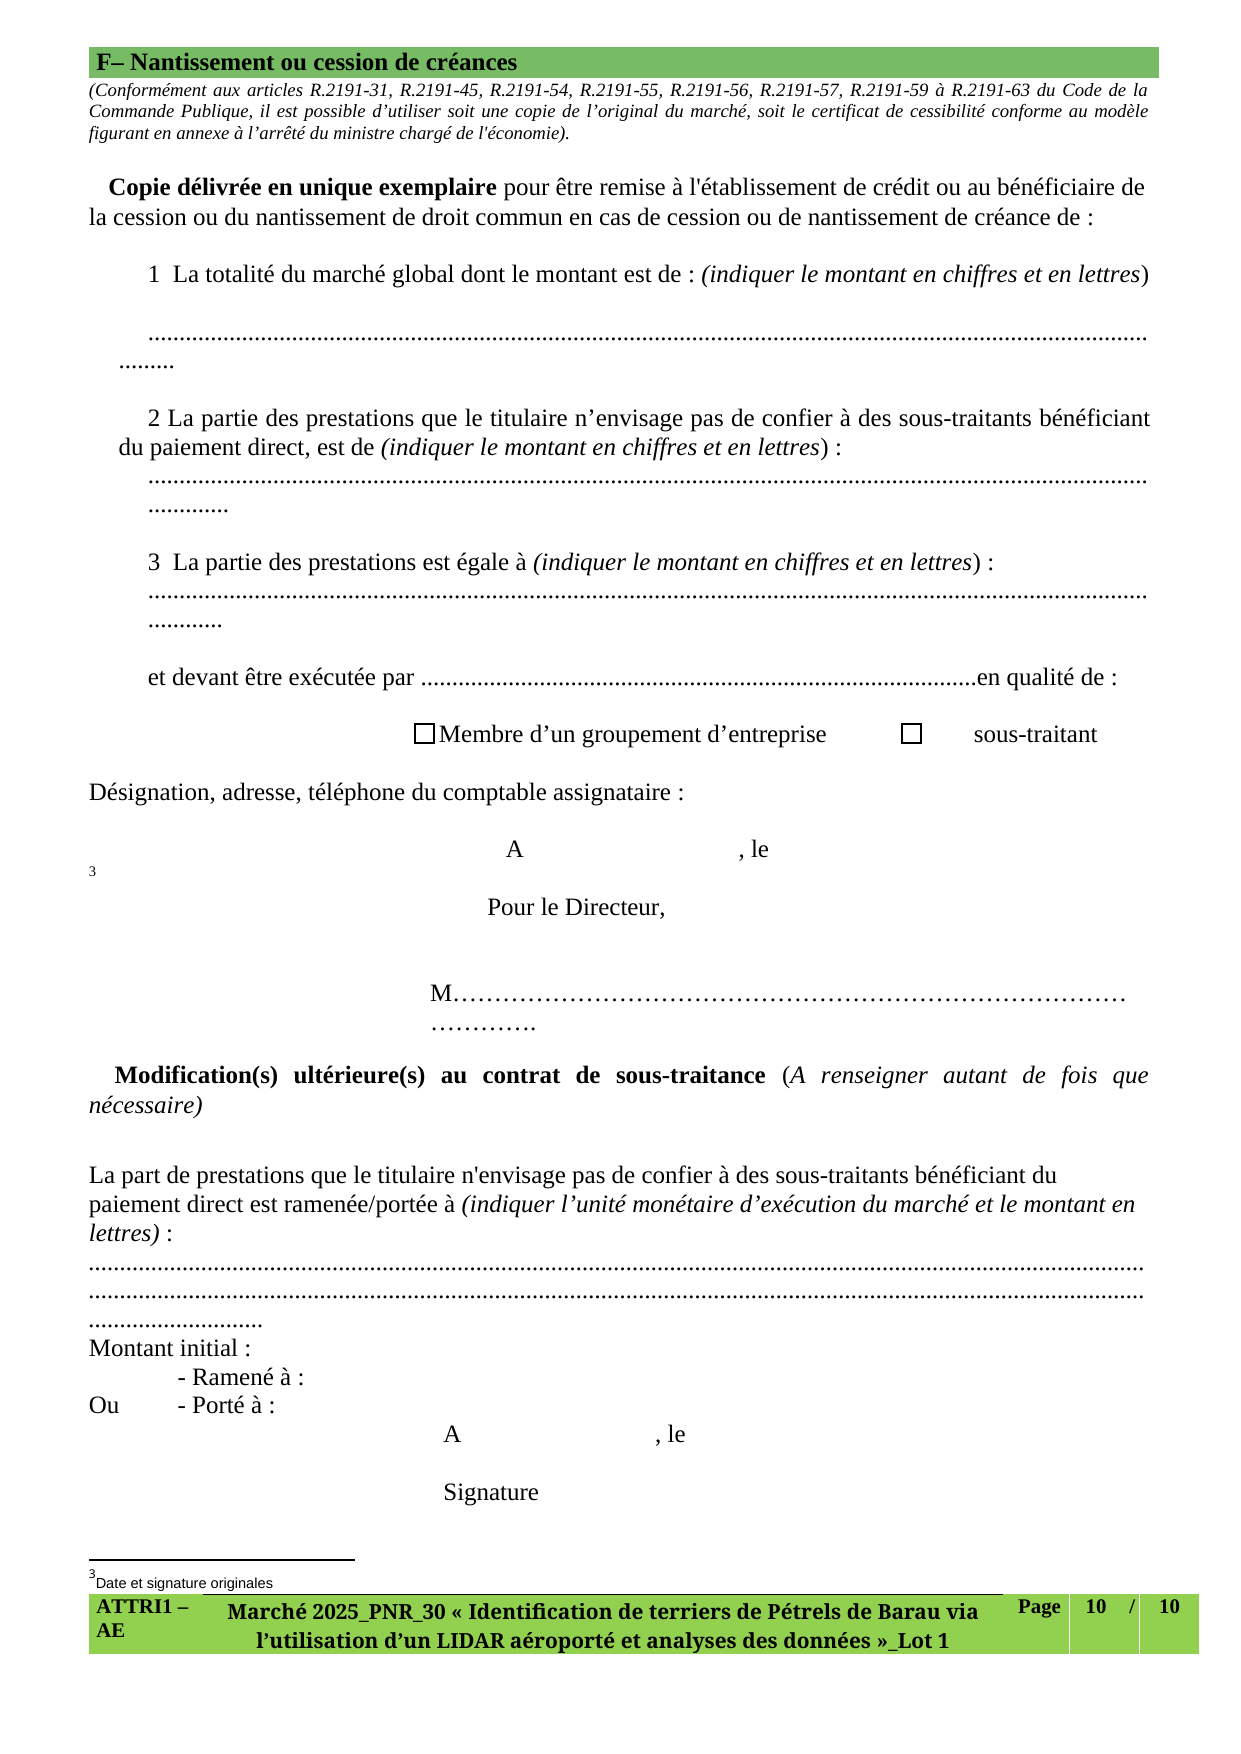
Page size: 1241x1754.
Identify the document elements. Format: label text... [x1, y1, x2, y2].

text et devant être exécutée par .........................................................................................en qualité de : [148, 662, 1152, 691]
text Signature [89, 1477, 1152, 1506]
text 2 La partie des prestations que le titulaire n’envisage pas de confier à des sous-traitants bénéficiant du paiement direct, est de (indiquer le montant en chiffres et en lettres) : [89, 403, 1152, 461]
text Ou - Porté à : [89, 1391, 1152, 1419]
text Copie délivrée en unique exemplaire pour être remise à l'établissement de crédit ou au bénéficiaire de la cession ou du nantissement de droit commun en cas de cession ou de nantissement de créance de : [89, 172, 1152, 231]
text - Ramené à : [89, 1362, 1152, 1391]
text (Conformément aux articles R.2191-31, R.2191-45, R.2191-54, R.2191-55, R.2191-56, R.2191-57, R.2191-59 à R.2191-63 du Code de la Commande Publique, il est possible d’utiliser soit une copie de l’original du marché, soit le certificat de cessibilité conforme au modèle figurant en annexe à l’arrêté du ministre chargé de l'économie). [89, 78, 1152, 143]
text Pour le Directeur, [487, 892, 1152, 921]
text .............................................................................................................................................................................................................................................................................................................................................................................. [89, 1247, 1152, 1333]
text Désignation, adresse, téléphone du comptable assignataire : [89, 777, 1152, 806]
text 1 La totalité du marché global dont le montant est de : (indiquer le montant en chiffres et en lettres) [89, 259, 1152, 288]
text Membre d’un groupement d’entreprise sous-traitant [89, 719, 1152, 748]
text  Modification(s) ultérieure(s) au contrat de sous-traitance (A renseigner autant de fois que nécessaire) [89, 1061, 1152, 1119]
text M…………………………………………………………………………………. [430, 978, 1152, 1036]
text ............................................................................................................................................................................. [148, 461, 1152, 518]
table_header F– Nantissement ou cession de créances [89, 47, 1159, 78]
text A , le [89, 1419, 1152, 1448]
text 3 La partie des prestations est égale à (indiquer le montant en chiffres et en lettres) : [89, 547, 1152, 576]
text A , le [89, 834, 1152, 892]
text ......................................................................................................................................................................... [89, 288, 1152, 374]
text ............................................................................................................................................................................ [148, 576, 1152, 633]
text La part de prestations que le titulaire n'envisage pas de confier à des sous-traitants bénéficiant du paiement direct est ramenée/portée à (indiquer l’unité monétaire d’exécution du marché et le montant en lettres) : [89, 1161, 1152, 1247]
text Montant initial : [89, 1333, 1152, 1362]
